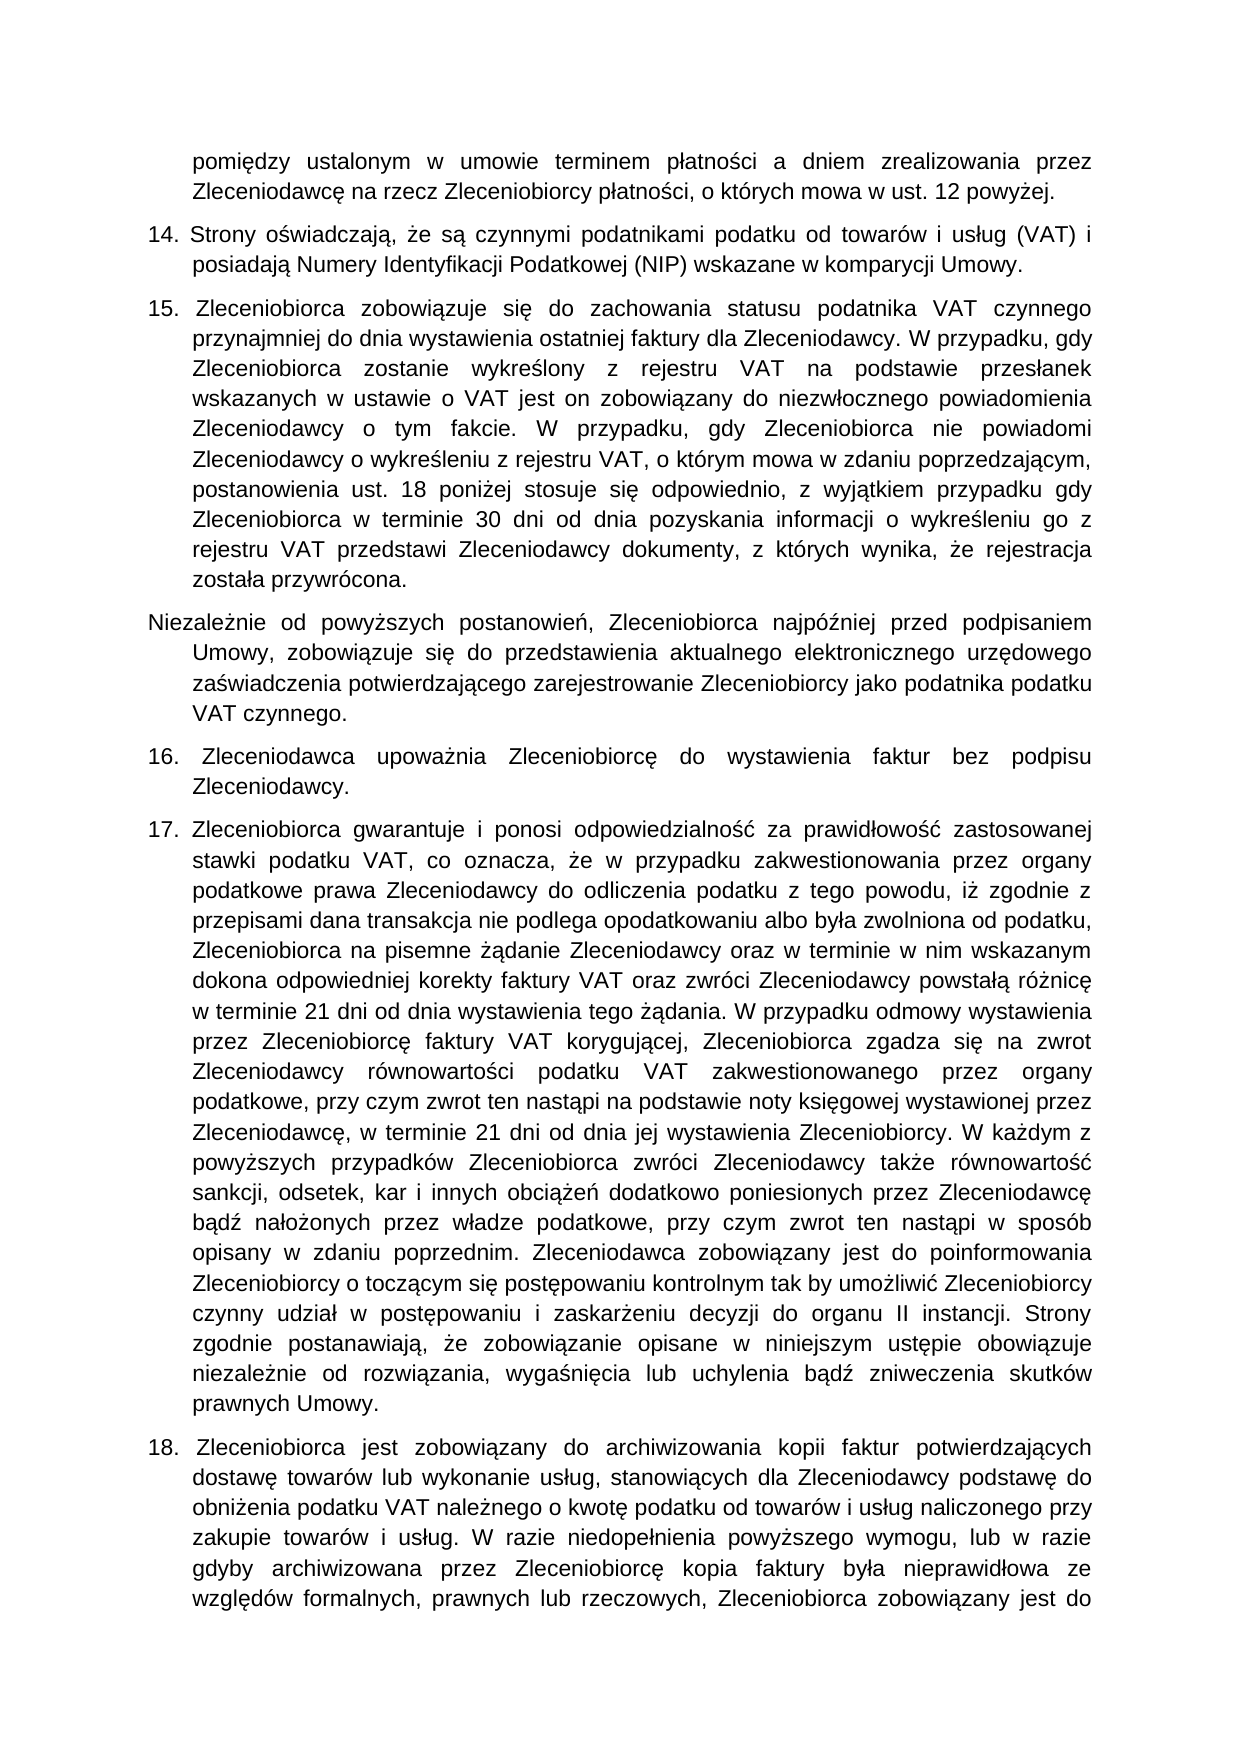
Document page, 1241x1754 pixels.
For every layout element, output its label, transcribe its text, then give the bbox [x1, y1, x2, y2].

text Niezależnie od powyższych postanowień, Zleceniobiorca najpóźniej przed podpisaniem Umowy, zobowiązuje się do przedstawienia aktualnego elektronicznego urzędowego zaświadczenia potwierdzającego zarejestrowanie Zleceniobiorcy jako podatnika podatku VAT czynnego. [148, 609, 1092, 726]
text 17. Zleceniobiorca gwarantuje i ponosi odpowiedzialność za prawidłowość zastosowanej stawki podatku VAT, co oznacza, że w przypadku zakwestionowania przez organy podatkowe prawa Zleceniodawcy do odliczenia podatku z tego powodu, iż zgodnie z przepisami dana transakcja nie podlega opodatkowaniu albo była zwolniona od podatku, Zleceniobiorca na pisemne żądanie Zleceniodawcy oraz w terminie w nim wskazanym dokona odpowiedniej korekty faktury VAT oraz zwróci Zleceniodawcy powstałą różnicę w terminie 21 dni od dnia wystawienia tego żądania. W przypadku odmowy wystawienia przez Zleceniobiorcę faktury VAT korygującej, Zleceniobiorca zgadza się na zwrot Zleceniodawcy równowartości podatku VAT zakwestionowanego przez organy podatkowe, przy czym zwrot ten nastąpi na podstawie noty księgowej wystawionej przez Zleceniodawcę, w terminie 21 dni od dnia jej wystawienia Zleceniobiorcy. W każdym z powyższych przypadków Zleceniobiorca zwróci Zleceniodawcy także równowartość sankcji, odsetek, kar i innych obciążeń dodatkowo poniesionych przez Zleceniodawcę bądź nałożonych przez władze podatkowe, przy czym zwrot ten nastąpi w sposób opisany w zdaniu poprzednim. Zleceniodawca zobowiązany jest do poinformowania Zleceniobiorcy o toczącym się postępowaniu kontrolnym tak by umożliwić Zleceniobiorcy czynny udział w postępowaniu i zaskarżeniu decyzji do organu II instancji. Strony zgodnie postanawiają, że zobowiązanie opisane w niniejszym ustępie obowiązuje niezależnie od rozwiązania, wygaśnięcia lub uchylenia bądź zniweczenia skutków prawnych Umowy. [148, 816, 1092, 1417]
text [154, 148, 1092, 204]
text 16. Zleceniodawca upoważnia Zleceniobiorcę do wystawienia faktur bez podpisu Zleceniodawcy. [148, 743, 1092, 799]
text 15. Zleceniobiorca zobowiązuje się do zachowania statusu podatnika VAT czynnego przynajmniej do dnia wystawienia ostatniej faktury dla Zleceniodawcy. W przypadku, gdy Zleceniobiorca zostanie wykreślony z rejestru VAT na podstawie przesłanek wskazanych w ustawie o VAT jest on zobowiązany do niezwłocznego powiadomienia Zleceniodawcy o tym fakcie. W przypadku, gdy Zleceniobiorca nie powiadomi Zleceniodawcy o wykreśleniu z rejestru VAT, o którym mowa w zdaniu poprzedzającym, postanowienia ust. 18 poniżej stosuje się odpowiednio, z wyjątkiem przypadku gdy Zleceniobiorca w terminie 30 dni od dnia pozyskania informacji o wykreśleniu go z rejestru VAT przedstawi Zleceniodawcy dokumenty, z których wynika, że rejestracja została przywrócona. [148, 294, 1092, 593]
text 14. Strony oświadczają, że są czynnymi podatnikami podatku od towarów i usług (VAT) i posiadają Numery Identyfikacji Podatkowej (NIP) wskazane w komparycji Umowy. [148, 221, 1092, 278]
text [148, 1434, 1092, 1611]
